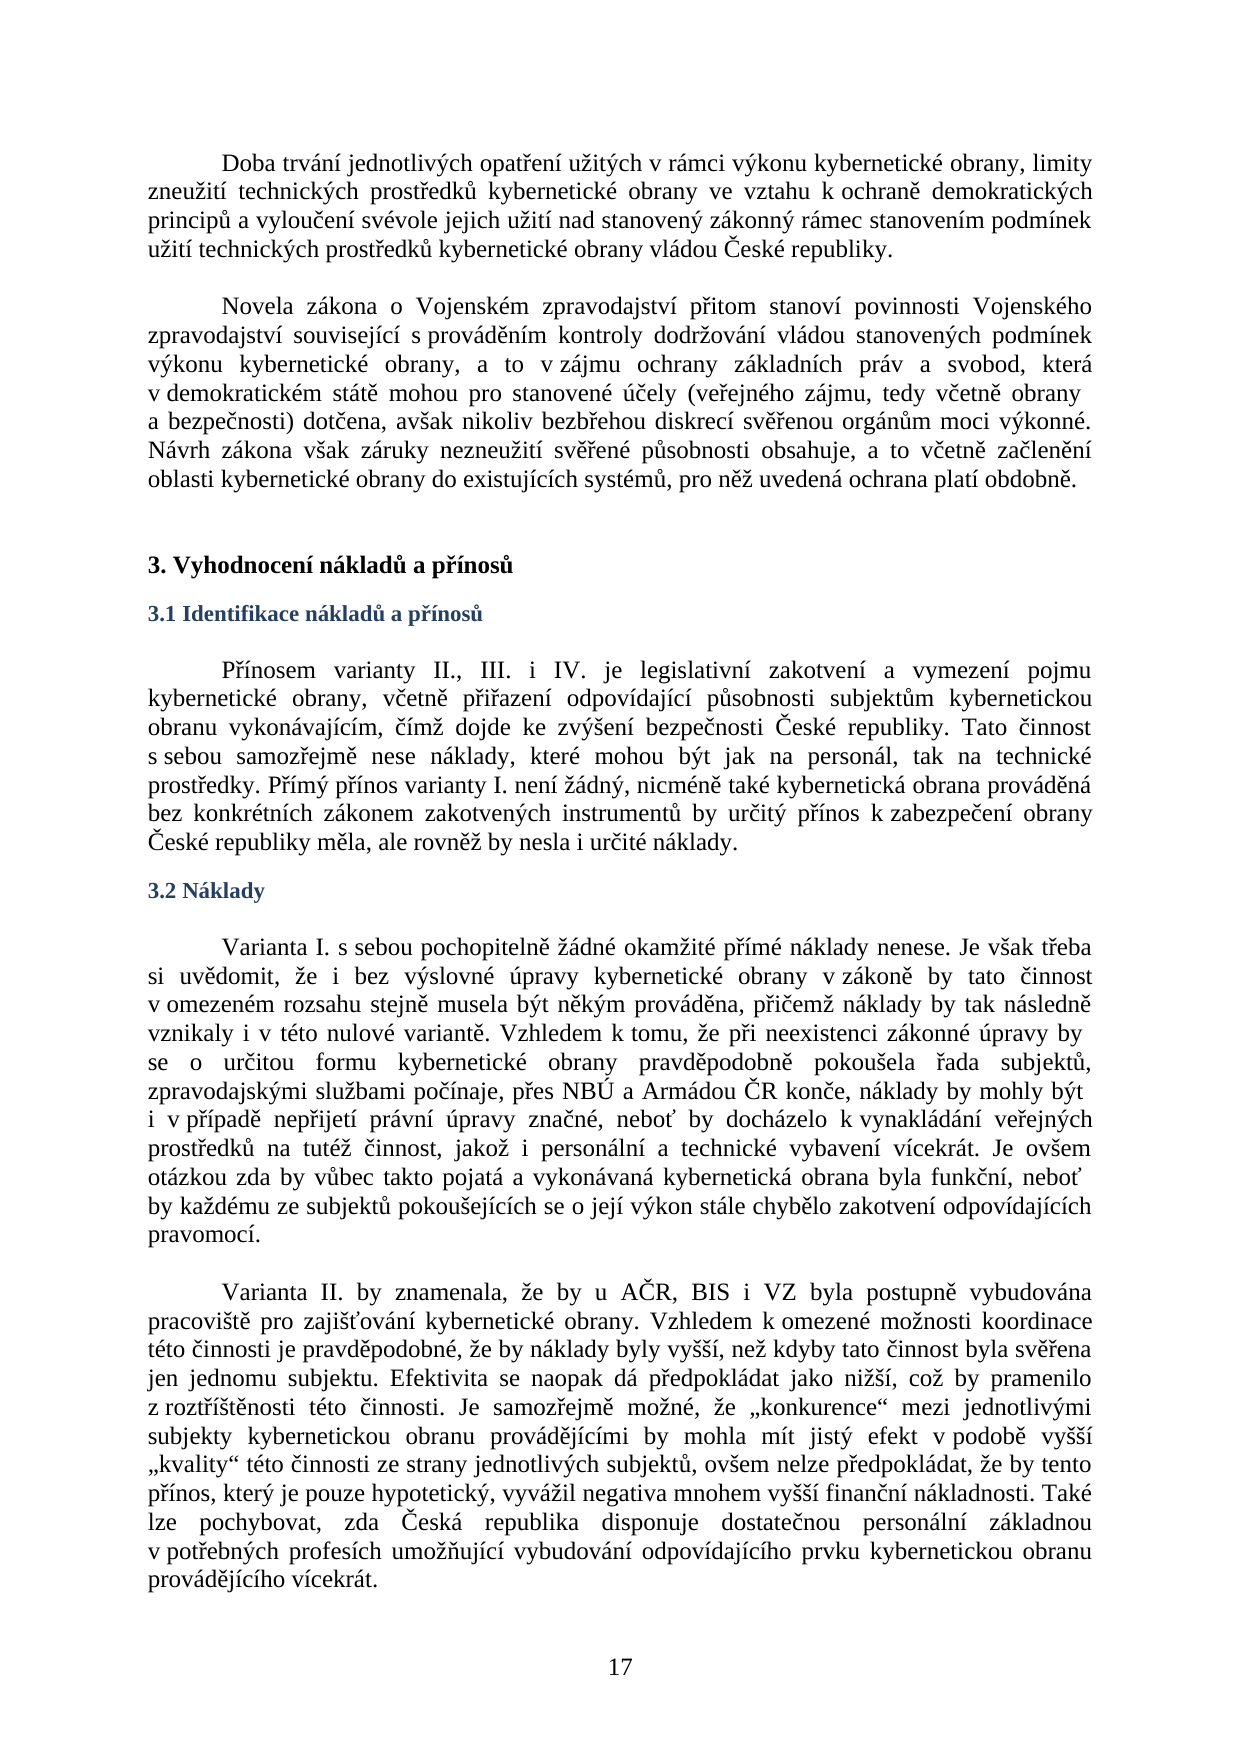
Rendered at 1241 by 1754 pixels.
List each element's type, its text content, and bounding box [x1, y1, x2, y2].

subtitle 3. Vyhodnocení nákladů a přínosů [148, 550, 1093, 579]
text Přínosem varianty II., III. i IV. je legislativní zakotvení a vymezení pojmu kybernetické obrany, včetně přiřazení odpovídající působnosti subjektům kybernetickou obranu vykonávajícím, čímž dojde ke zvýšení bezpečnosti České republiky. Tato činnost s sebou samozřejmě nese náklady, které mohou být jak na personál, tak na technické prostředky. Přímý přínos varianty I. není žádný, nicméně také kybernetická obrana prováděná bez konkrétních zákonem zakotvených instrumentů by určitý přínos k zabezpečení obrany České republiky měla, ale rovněž by nesla i určité náklady. [148, 655, 1093, 856]
text Varianta II. by znamenala, že by u AČR, BIS i VZ byla postupně vybudována pracoviště pro zajišťování kybernetické obrany. Vzhledem k omezené možnosti koordinace této činnosti je pravděpodobné, že by náklady byly vyšší, než kdyby tato činnost byla svěřena jen jednomu subjektu. Efektivita se naopak dá předpokládat jako nižší, což by pramenilo z roztříštěnosti této činnosti. Je samozřejmě možné, že „konkurence“ mezi jednotlivými subjekty kybernetickou obranu provádějícími by mohla mít jistý efekt v podobě vyšší „kvality“ této činnosti ze strany jednotlivých subjektů, ovšem nelze předpokládat, že by tento přínos, který je pouze hypotetický, vyvážil negativa mnohem vyšší finanční nákladnosti. Také lze pochybovat, zda Česká republika disponuje dostatečnou personální základnou v potřebných profesích umožňující vybudování odpovídajícího prvku kybernetickou obranu provádějícího vícekrát. [148, 1277, 1093, 1593]
subtitle 3.2 Náklady [148, 877, 1093, 903]
subtitle 3.1 Identifikace nákladů a přínosů [148, 600, 1093, 626]
text Doba trvání jednotlivých opatření užitých v rámci výkonu kybernetické obrany, limity zneužití technických prostředků kybernetické obrany ve vztahu k ochraně demokratických principů a vyloučení svévole jejich užití nad stanovený zákonný rámec stanovením podmínek užití technických prostředků kybernetické obrany vládou České republiky. [148, 148, 1093, 263]
text Varianta I. s sebou pochopitelně žádné okamžité přímé náklady nenese. Je však třeba si uvědomit, že i bez výslovné úpravy kybernetické obrany v zákoně by tato činnost v omezeném rozsahu stejně musela být někým prováděna, přičemž náklady by tak následně vznikaly i v této nulové variantě. Vzhledem k tomu, že při neexistenci zákonné úpravy by se o určitou formu kybernetické obrany pravděpodobně pokoušela řada subjektů, zpravodajskými službami počínaje, přes NBÚ a Armádou ČR konče, náklady by mohly být i v případě nepřijetí právní úpravy značné, neboť by docházelo k vynakládání veřejných prostředků na tutéž činnost, jakož i personální a technické vybavení vícekrát. Je ovšem otázkou zda by vůbec takto pojatá a vykonávaná kybernetická obrana byla funkční, neboť by každému ze subjektů pokoušejících se o její výkon stále chybělo zakotvení odpovídajících pravomocí. [148, 932, 1093, 1248]
text Novela zákona o Vojenském zpravodajství přitom stanoví povinnosti Vojenského zpravodajství související s prováděním kontroly dodržování vládou stanovených podmínek výkonu kybernetické obrany, a to v zájmu ochrany základních práv a svobod, která v demokratickém státě mohou pro stanovené účely (veřejného zájmu, tedy včetně obrany a bezpečnosti) dotčena, avšak nikoliv bezbřehou diskrecí svěřenou orgánům moci výkonné. Návrh zákona však záruky nezneužití svěřené působnosti obsahuje, a to včetně začlenění oblasti kybernetické obrany do existujících systémů, pro něž uvedená ochrana platí obdobně. [148, 291, 1093, 493]
